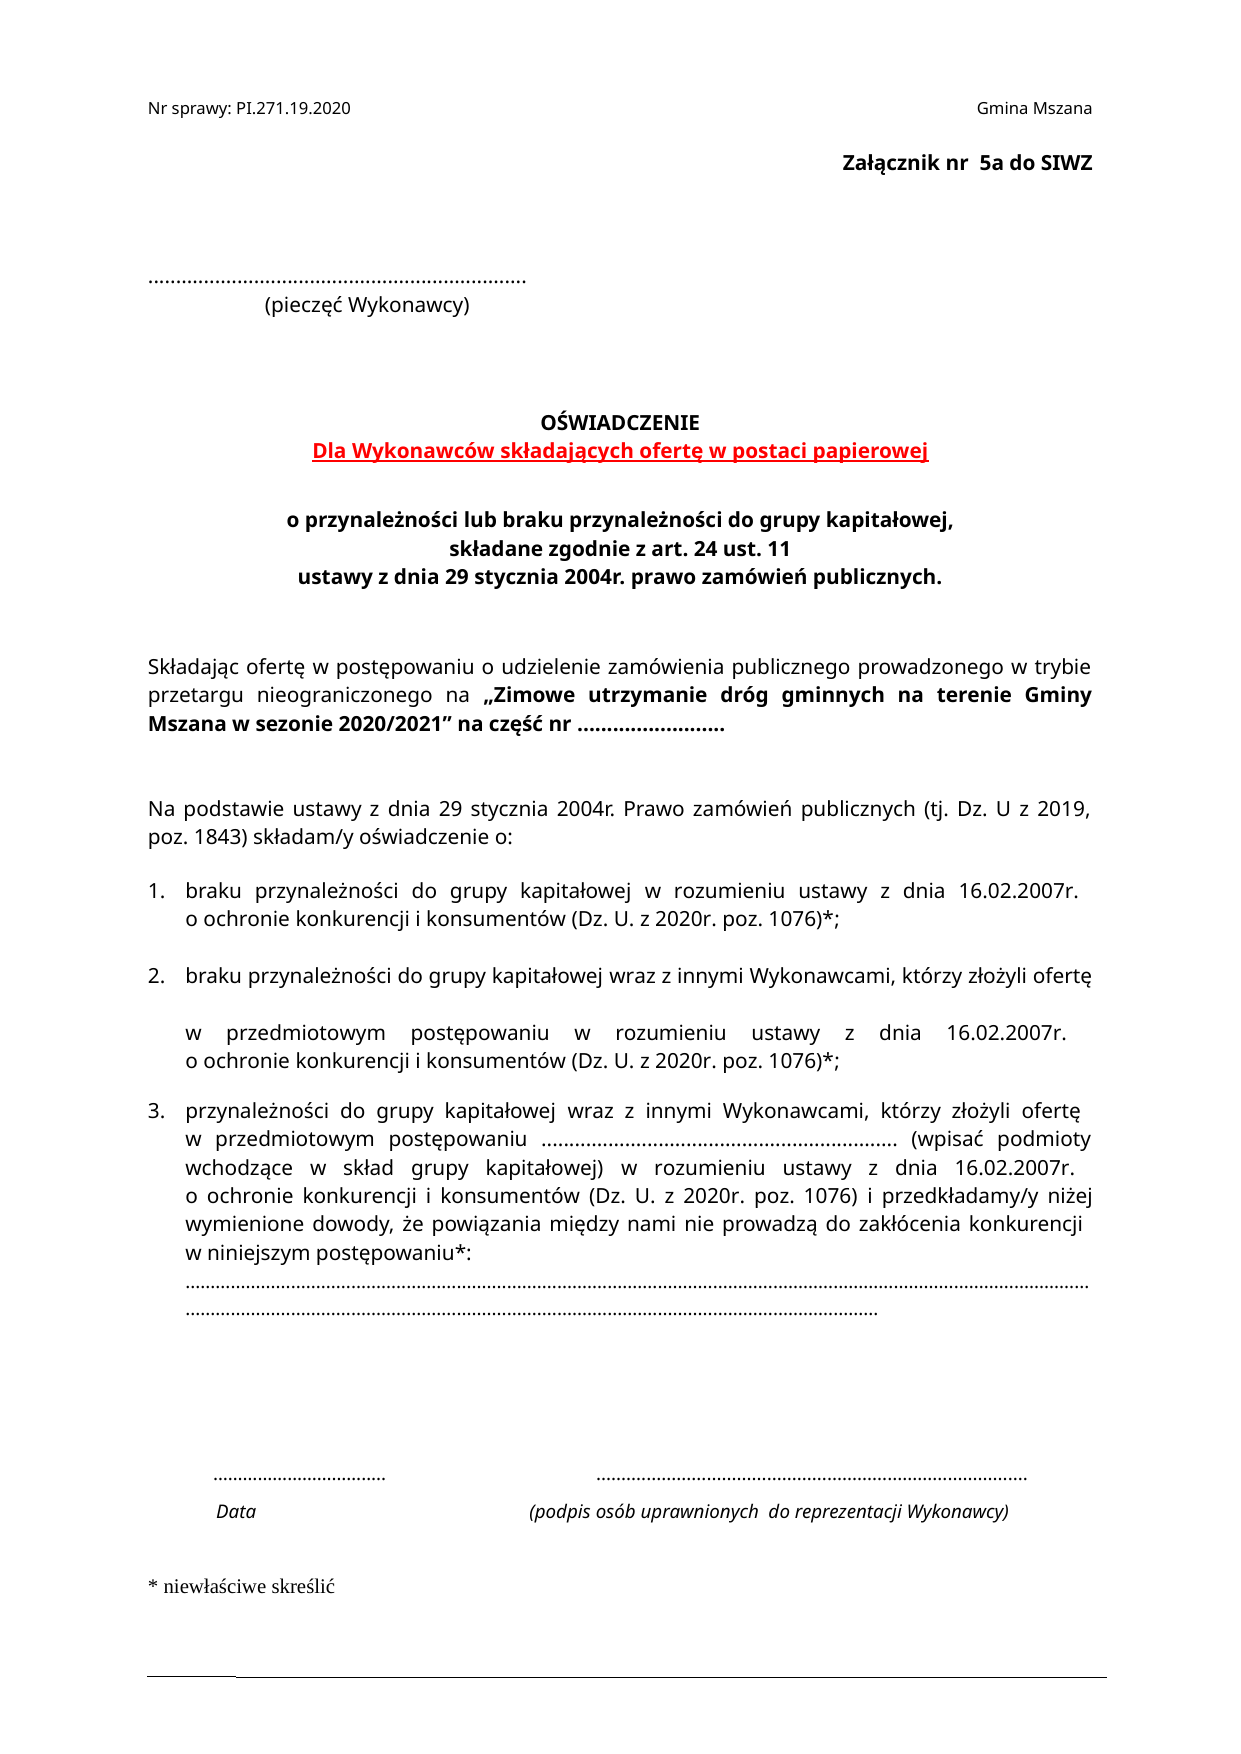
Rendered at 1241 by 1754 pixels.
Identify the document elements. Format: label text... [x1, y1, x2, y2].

text Dla Wykonawców składających ofertę w postaci papierowej [148, 436, 1093, 464]
list braku przynależności do grupy kapitałowej wraz z innymi Wykonawcami, którzy złożyli ofertę w przedmiotowym postępowaniu w rozumieniu ustawy z dnia 16.02.2007r. o ochronie konkurencji i konsumentów (Dz. U. z 2020r. poz. 1076)*; [148, 961, 1093, 1075]
text ustawy z dnia 29 stycznia 2004r. prawo zamówień publicznych. [148, 562, 1093, 591]
text Załącznik nr 5a do SIWZ [148, 148, 1093, 176]
text składane zgodnie z art. 24 ust. 11 [148, 534, 1093, 562]
text .................................................................... [148, 261, 1211, 290]
text * niewłaściwe skreślić [148, 1574, 1093, 1598]
text o przynależności lub braku przynależności do grupy kapitałowej, [148, 506, 1093, 534]
list .............................................................................................................................................................................................................................................................................................................................. [185, 1266, 1093, 1321]
text OŚWIADCZENIE [148, 408, 1093, 436]
text Składając ofertę w postępowaniu o udzielenie zamówienia publicznego prowadzonego w trybie przetargu nieograniczonego na „Zimowe utrzymanie dróg gminnych na terenie Gminy Mszana w sezonie 2020/2021” na część nr ......................... [148, 652, 1093, 737]
text Na podstawie ustawy z dnia 29 stycznia 2004r. Prawo zamówień publicznych (tj. Dz. U z 2019, poz. 1843) składam/y oświadczenie o: [148, 794, 1093, 851]
list przynależności do grupy kapitałowej wraz z innymi Wykonawcami, którzy złożyli ofertę w przedmiotowym postępowaniu ................................................................ (wpisać podmioty wchodzące w skład grupy kapitałowej) w rozumieniu ustawy z dnia 16.02.2007r. o ochronie konkurencji i konsumentów (Dz. U. z 2020r. poz. 1076) i przedkładamy/y niżej wymienione dowody, że powiązania między nami nie prowadzą do zakłócenia konkurencji w niniejszym postępowaniu*: [148, 1096, 1093, 1266]
text Data (podpis osób uprawnionych do reprezentacji Wykonawcy) [148, 1498, 1093, 1524]
text …………………………….. ...................................................................................... [148, 1460, 1093, 1486]
text (pieczęć Wykonawcy) [148, 290, 1211, 318]
list braku przynależności do grupy kapitałowej w rozumieniu ustawy z dnia 16.02.2007r. o ochronie konkurencji i konsumentów (Dz. U. z 2020r. poz. 1076)*; [148, 876, 1093, 933]
